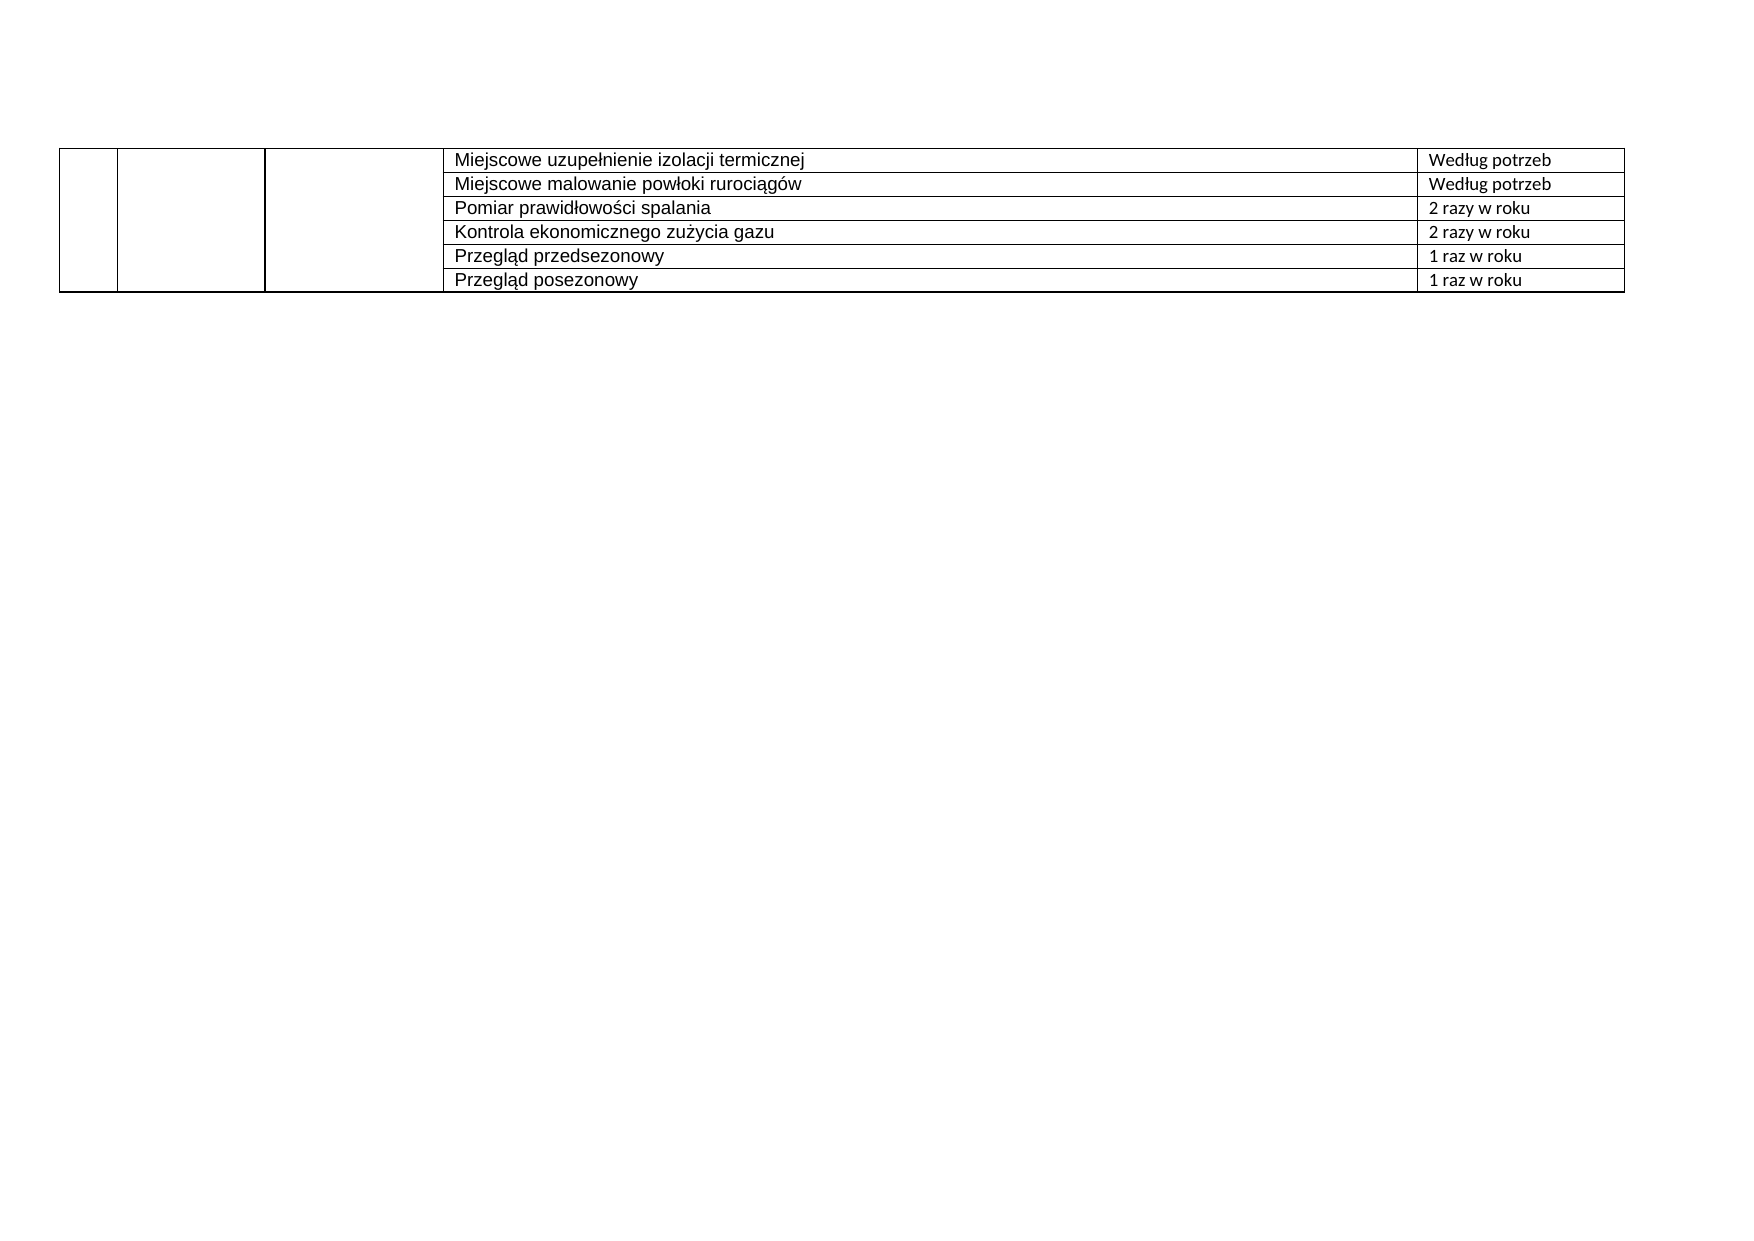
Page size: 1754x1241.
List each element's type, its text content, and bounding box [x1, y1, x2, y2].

table_cell 2 razy w roku [1418, 197, 1624, 219]
table_cell 2 razy w roku [1418, 221, 1624, 243]
table_cell Przegląd posezonowy [444, 269, 1417, 291]
table_cell Miejscowe uzupełnienie izolacji termicznej [444, 149, 1417, 172]
table_cell Pomiar prawidłowości spalania [444, 197, 1417, 219]
table_cell Przegląd przedsezonowy [444, 245, 1417, 267]
table_cell Według potrzeb [1418, 149, 1624, 172]
table_cell Kontrola ekonomicznego zużycia gazu [444, 221, 1417, 243]
table_cell Według potrzeb [1418, 173, 1624, 196]
table_cell 1 raz w roku [1418, 269, 1624, 291]
table_cell Miejscowe malowanie powłoki rurociągów [444, 173, 1417, 196]
table_cell 1 raz w roku [1418, 245, 1624, 267]
